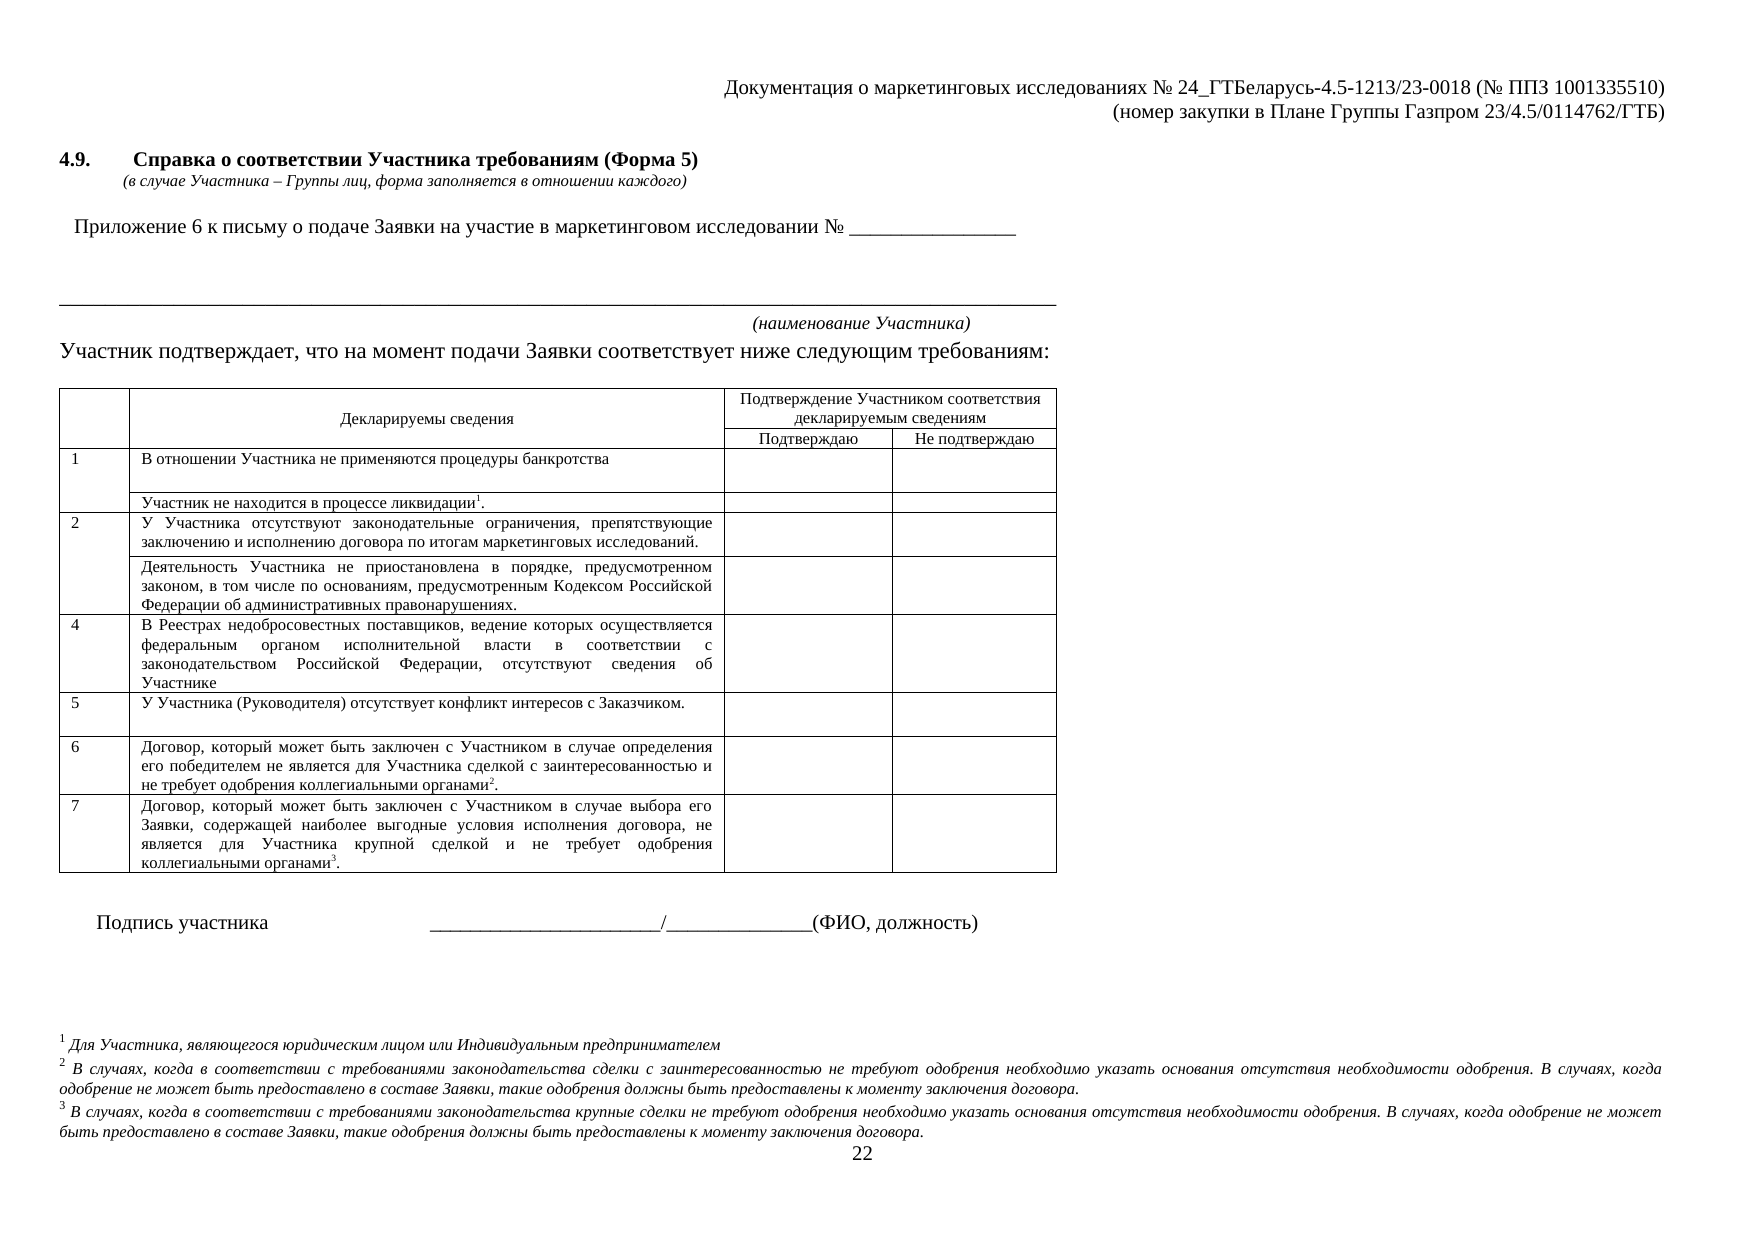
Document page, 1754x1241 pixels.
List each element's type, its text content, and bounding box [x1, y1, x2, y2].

text Подпись участника /______________(ФИО, должность) [96, 909, 1665, 934]
list _______________________________________________________________________________________ [59, 282, 1665, 308]
table_cell [893, 513, 1056, 556]
table_cell [893, 493, 1056, 512]
table_cell 4 [60, 615, 129, 692]
table_cell [725, 493, 892, 512]
table_cell [725, 449, 892, 492]
table_cell У Участника (Руководителя) отсутствует конфликт интересов с Заказчиком. [130, 693, 724, 736]
table_cell Договор, который может быть заключен с Участником в случае определения его победителем не является для Участника сделкой с заинтересованностью и не требует одобрения коллегиальными органами. [130, 737, 724, 794]
list (наименование Участника) [59, 312, 1665, 334]
table_cell [893, 737, 1056, 794]
list Участник подтверждает, что на момент подачи Заявки соответствует ниже следующим требованиям: [59, 337, 1665, 363]
table_cell 7 [60, 795, 129, 872]
table_cell [725, 693, 892, 736]
table_cell [893, 615, 1056, 692]
table_cell Участник не находится в процессе ликвидации. [130, 493, 724, 512]
table_cell Подтверждаю [725, 429, 892, 448]
list (в случае Участника – Группы лиц, форма заполняется в отношении каждого) [123, 171, 1665, 190]
table_cell [725, 557, 892, 614]
table_cell Договор, который может быть заключен с Участником в случае выбора его Заявки, содержащей наиболее выгодные условия исполнения договора, не является для Участника крупной сделкой и не требует одобрения коллегиальными органами. [130, 795, 724, 872]
table_cell 6 [60, 737, 129, 794]
table_cell В отношении Участника не применяются процедуры банкротства [130, 449, 724, 492]
table_cell [725, 737, 892, 794]
table_cell [725, 795, 892, 872]
table_header Декларируемы сведения [130, 389, 724, 448]
table_cell 1 [60, 449, 129, 512]
table_cell [893, 449, 1056, 492]
table_cell [893, 557, 1056, 614]
table_cell 5 [60, 693, 129, 736]
table_cell 2 [60, 513, 129, 614]
text Приложение 6 к письму о подаче Заявки на участие в маркетинговом исследовании № ________________ [59, 214, 1665, 238]
table_cell В Реестрах недобросовестных поставщиков, ведение которых осуществляется федеральным органом исполнительной власти в соответствии с законодательством Российской Федерации, отсутствуют сведения об Участнике [130, 615, 724, 692]
table_cell У Участника отсутствуют законодательные ограничения, препятствующие заключению и исполнению договора по итогам маркетинговых исследований. [130, 513, 724, 556]
table_cell Деятельность Участника не приостановлена в порядке, предусмотренном законом, в том числе по основаниям, предусмотренным Кодексом Российской Федерации об административных правонарушениях. [130, 557, 724, 614]
table_header Подтверждение Участником соответствия декларируемым сведениям [725, 389, 1056, 427]
table_cell [893, 693, 1056, 736]
table_cell [893, 795, 1056, 872]
table_cell [725, 615, 892, 692]
table_header [60, 389, 129, 448]
table_cell [725, 513, 892, 556]
table_cell Не подтверждаю [893, 429, 1056, 448]
list Справка о соответствии Участника требованиям (Форма 5) [59, 147, 1665, 171]
